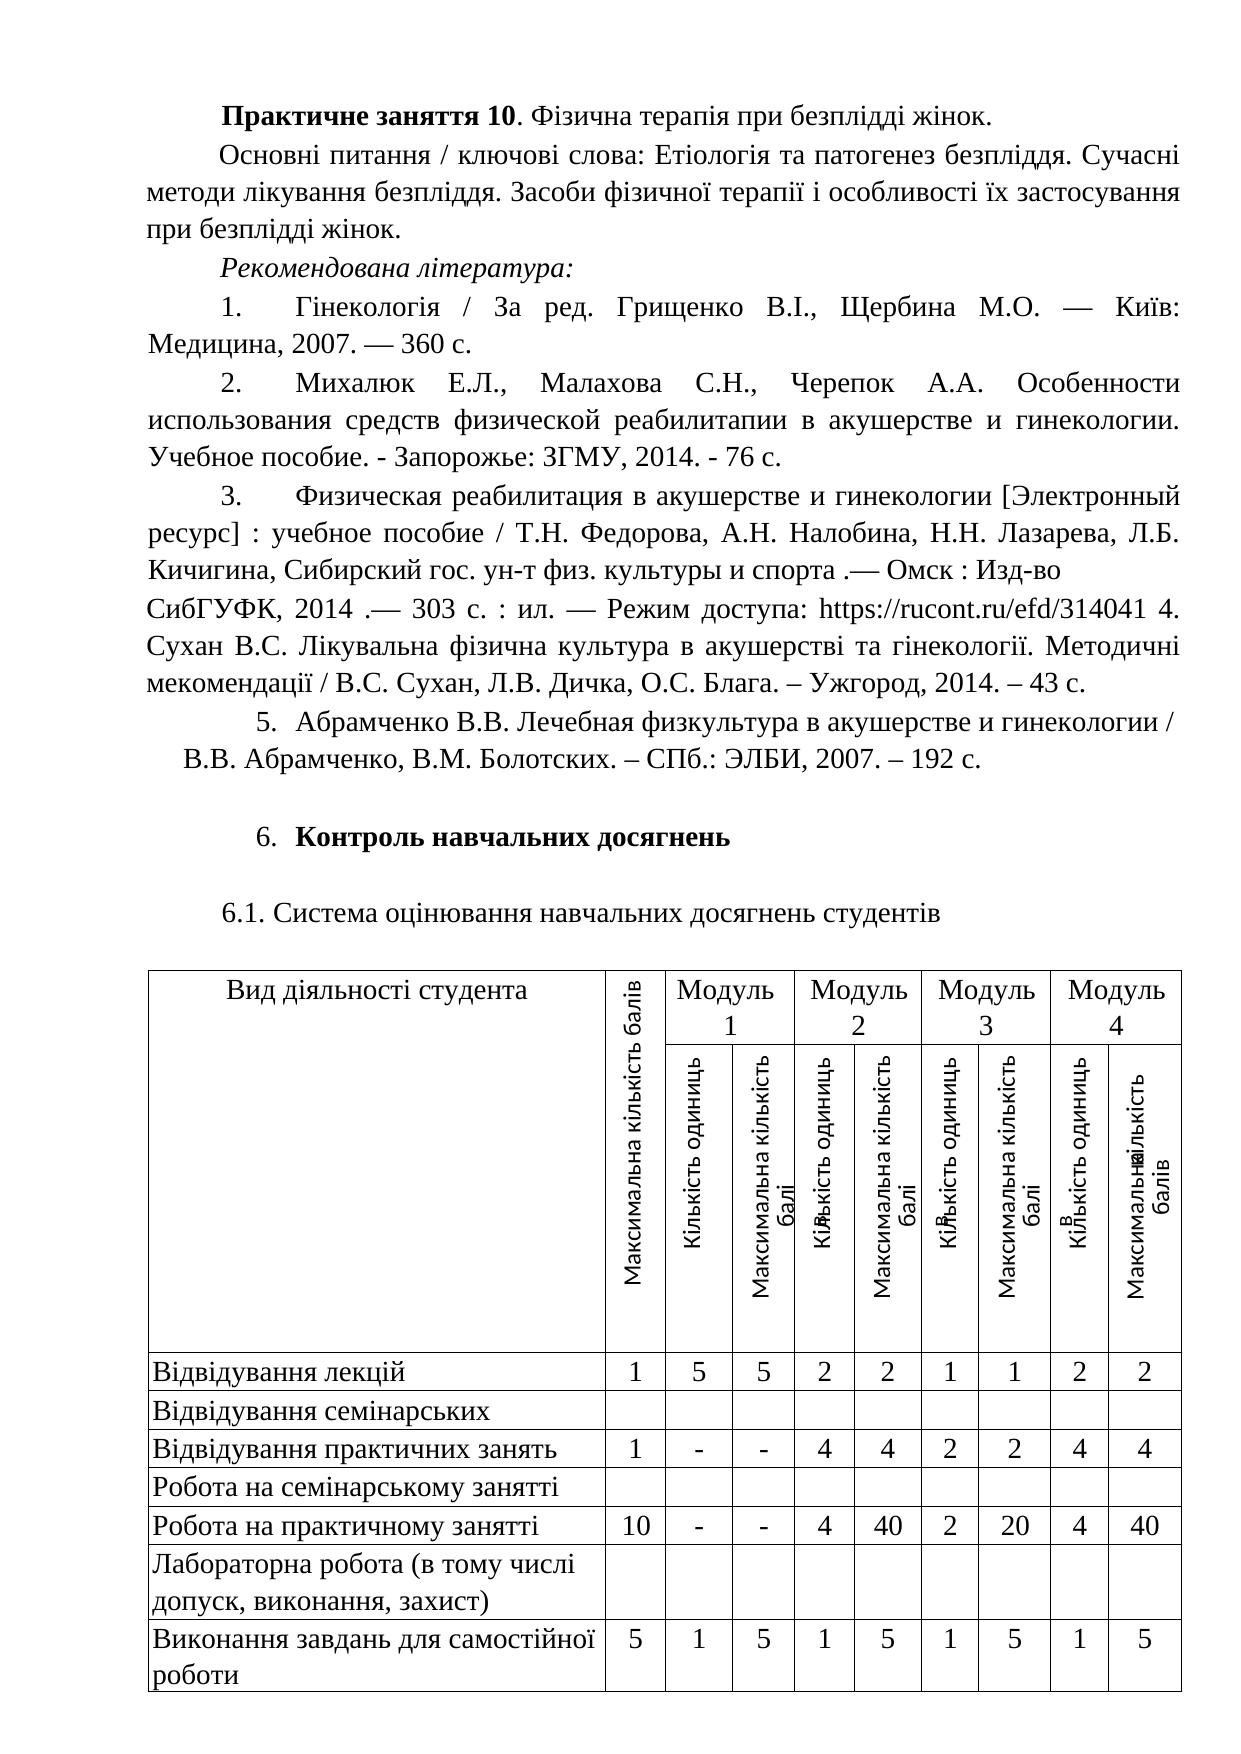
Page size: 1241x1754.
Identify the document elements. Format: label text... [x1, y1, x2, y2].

text СибГУФК, 2014 .— 303 с. : ил. — Режим доступа: https://rucont.ru/efd/314041 4. Сухан В.С. Лікувальна фізична культура в акушерстві та гінекології. Методичні мекомендації / В.С. Сухан, Л.В. Дичка, О.С. Блага. ‒ Ужгород, 2014. – 43 с. [146, 591, 1181, 699]
table_cell 2 [979, 1430, 1050, 1467]
table_header Модуль 3 [922, 971, 1050, 1044]
table_cell [1051, 1545, 1108, 1619]
table_cell Робота на практичному занятті [149, 1507, 605, 1544]
table_cell Лабораторна робота (в тому числі допуск, виконання, захист) [149, 1545, 605, 1619]
table_cell [922, 1045, 978, 1352]
table_cell [979, 1468, 1050, 1506]
table_cell Відвідування семінарських [149, 1391, 605, 1429]
table_cell 5 [979, 1620, 1050, 1691]
table_cell 2 [922, 1507, 978, 1544]
list Абрамченко В.В. Лечебная физкультура в акушерстве и гинекологии / В.В. Абрамченко, В.М. Болотских. – СПб.: ЭЛБИ, 2007. – 192 с. [183, 704, 1184, 775]
table_cell 2 [855, 1353, 921, 1390]
table_cell 1 [922, 1620, 978, 1691]
table_cell 1 [1051, 1620, 1108, 1691]
table_cell [795, 1391, 854, 1429]
text Рекомендована література: [220, 250, 1194, 283]
list Гінекологія / За ред. Грищенко В.І., Щербина М.О. — Київ: Медицина, 2007. — 360 с. [148, 289, 1181, 359]
table_cell 5 [855, 1620, 921, 1691]
table_cell [606, 1391, 665, 1429]
table_cell 1 [922, 1353, 978, 1390]
table_cell [979, 1391, 1050, 1429]
table_cell - [666, 1507, 732, 1544]
table_cell [795, 1545, 854, 1619]
table_cell 5 [606, 1620, 665, 1691]
table_cell 20 [979, 1507, 1050, 1544]
table_cell [855, 1391, 921, 1429]
table_cell [733, 1045, 794, 1352]
list Контроль навчальних досягнень [183, 819, 1184, 853]
table_cell 1 [666, 1620, 732, 1691]
table_cell [855, 1045, 921, 1352]
table_cell [979, 1545, 1050, 1619]
table_cell 4 [1051, 1507, 1108, 1544]
table_cell 1 [606, 1430, 665, 1467]
table_cell [666, 1545, 732, 1619]
table_cell [733, 1391, 794, 1429]
table_cell [979, 1045, 1050, 1352]
table_cell 2 [1109, 1353, 1181, 1390]
table_cell Робота на семінарському занятті [149, 1468, 605, 1506]
table_header Вид діяльності студента [149, 971, 605, 1352]
table_cell 2 [795, 1353, 854, 1390]
table_cell [1109, 1391, 1181, 1429]
table_cell [733, 1468, 794, 1506]
table_cell [1051, 1391, 1108, 1429]
table_cell Відвідування лекцій [149, 1353, 605, 1390]
text Основні питання / ключові слова: Етіологія та патогенез безпліддя. Сучасні методи лікування безпліддя. Засоби фізичної терапії і особливості їх застосування при безплідді жінок. [146, 137, 1181, 245]
table_cell [1109, 1545, 1181, 1619]
table_cell 2 [1051, 1353, 1108, 1390]
table_cell [795, 1468, 854, 1506]
table_cell 4 [855, 1430, 921, 1467]
table_cell [1051, 1468, 1108, 1506]
table_cell 2 [922, 1430, 978, 1467]
table_cell 4 [795, 1507, 854, 1544]
table_header Модуль 4 [1051, 971, 1181, 1044]
table_cell 40 [855, 1507, 921, 1544]
table_cell 1 [979, 1353, 1050, 1390]
table_cell [1109, 1045, 1181, 1352]
table_cell [922, 1545, 978, 1619]
list Михалюк Е.Л., Малахова С.Н., Черепок А.А. Особенности использования средств физической реабилитапии в акушерстве и гинекологии. Учебное пособие. - Запорожье: ЗГМУ, 2014. - 76 с. [148, 365, 1181, 473]
table_cell [855, 1545, 921, 1619]
table_cell 5 [733, 1620, 794, 1691]
table_cell 1 [795, 1620, 854, 1691]
table_cell 4 [795, 1430, 854, 1467]
table_cell 10 [606, 1507, 665, 1544]
table_cell [733, 1545, 794, 1619]
table_cell 4 [1051, 1430, 1108, 1467]
table_cell [1051, 1045, 1108, 1352]
table_header Модуль 1 [666, 971, 794, 1044]
table_cell 5 [1109, 1620, 1181, 1691]
text Практичне заняття 10. Фізична терапія при безплідді жінок. [221, 98, 1181, 132]
table_cell - [733, 1430, 794, 1467]
table_cell 5 [666, 1353, 732, 1390]
table_cell [606, 1468, 665, 1506]
table_cell 5 [733, 1353, 794, 1390]
table_cell 40 [1109, 1507, 1181, 1544]
table_cell [666, 1468, 732, 1506]
list Физическая реабилитация в акушерстве и гинекологии [Электронный ресурс] : учебное пособие / Т.Н. Федорова, А.Н. Налобина, Н.Н. Лазарева, Л.Б. Кичигина, Сибирский гос. ун-т физ. культуры и спорта .— Омск : Изд-во [148, 478, 1181, 586]
table_cell [795, 1045, 854, 1352]
table_cell Відвідування практичних занять [149, 1430, 605, 1467]
table_cell [855, 1468, 921, 1506]
table_cell Виконання завдань для самостійної роботи [149, 1620, 605, 1691]
table_cell 1 [606, 1353, 665, 1390]
table_cell [922, 1468, 978, 1506]
table_header [606, 971, 665, 1352]
table_cell 4 [1109, 1430, 1181, 1467]
table_header Модуль 2 [795, 971, 921, 1044]
table_cell [922, 1391, 978, 1429]
table_cell [666, 1045, 732, 1352]
table_cell [606, 1545, 665, 1619]
table_cell [1109, 1468, 1181, 1506]
list Система оцінювання навчальних досягнень студентів [221, 895, 1181, 928]
table_cell [666, 1391, 732, 1429]
table_cell - [666, 1430, 732, 1467]
table_cell - [733, 1507, 794, 1544]
